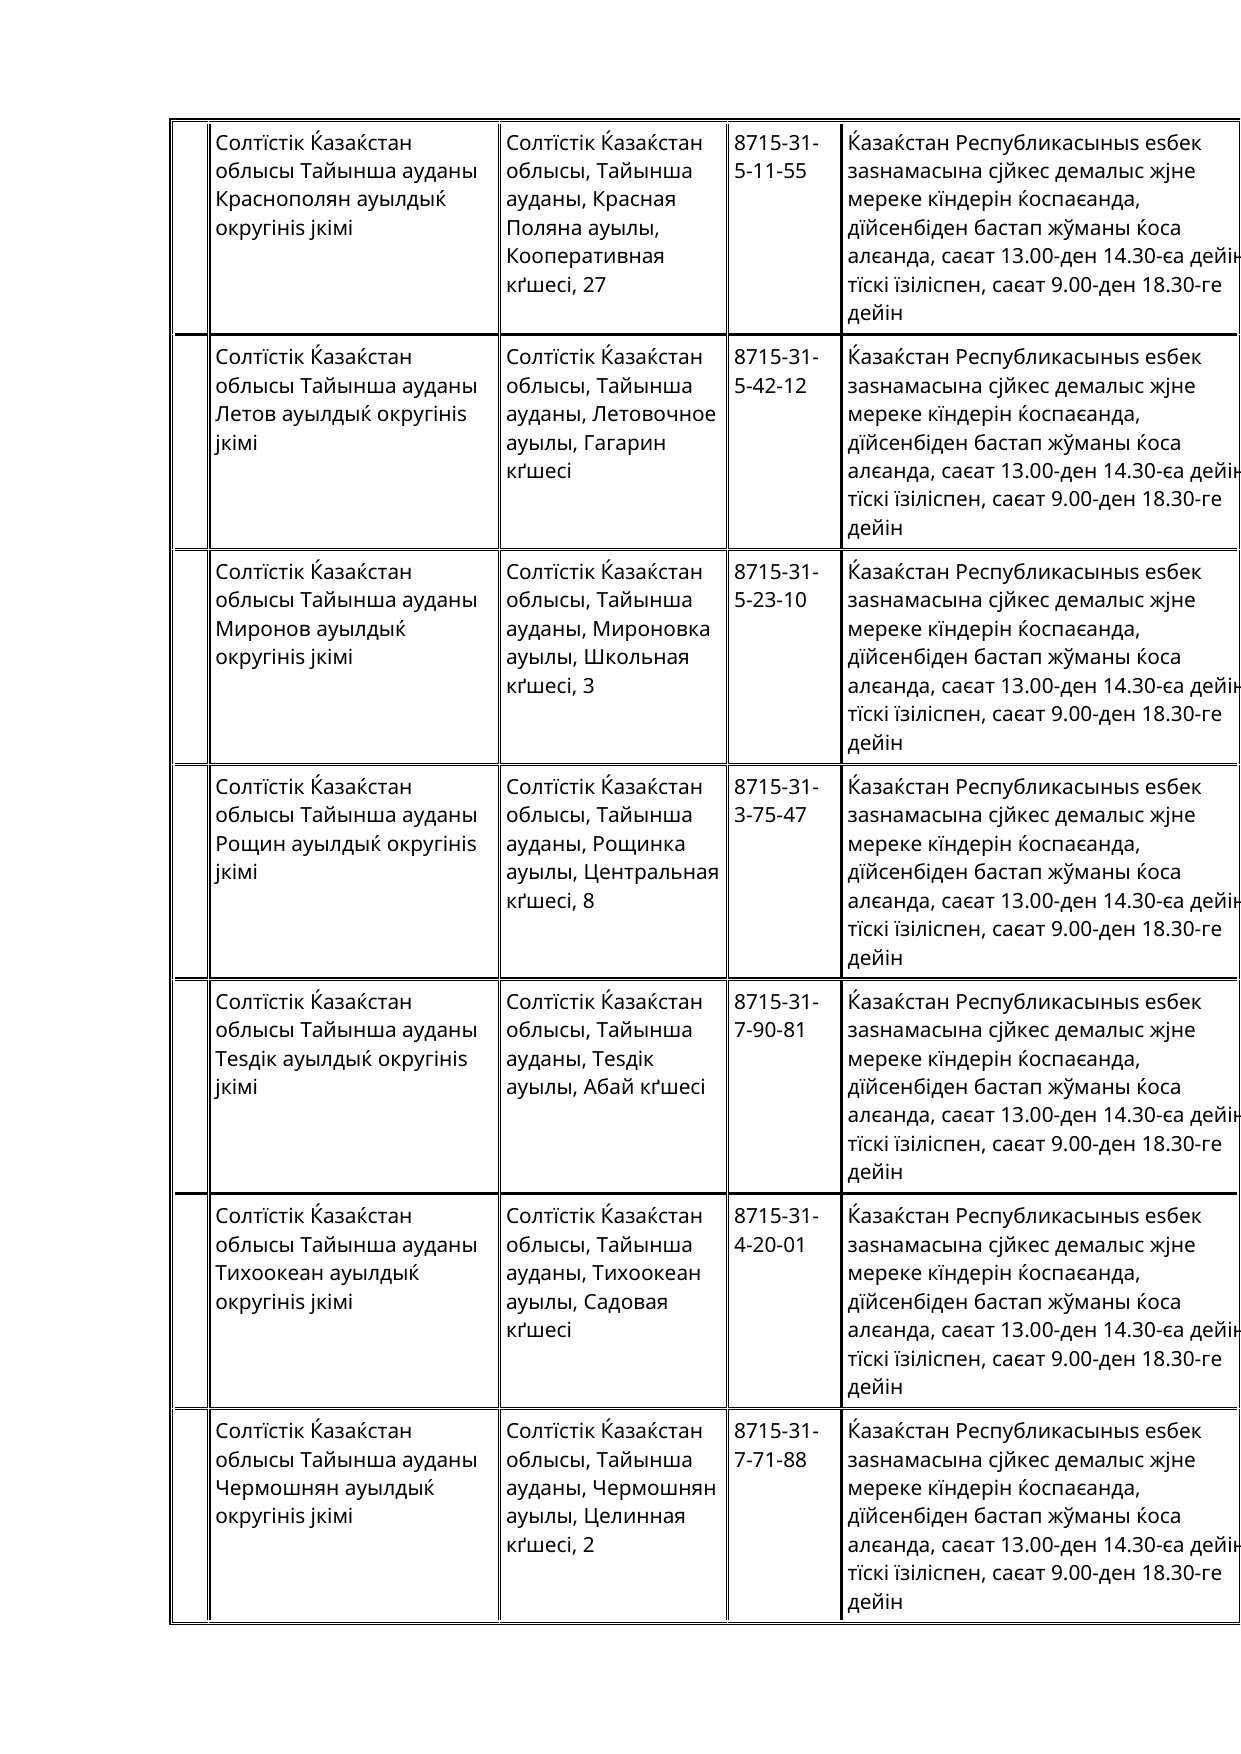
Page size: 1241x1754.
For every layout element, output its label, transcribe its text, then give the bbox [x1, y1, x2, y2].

table_cell [173, 1192, 207, 1407]
table_cell [171, 333, 207, 548]
table_cell 8715-31-5-42-12 [729, 336, 840, 548]
table_cell [173, 977, 207, 1192]
table_cell 8715-31-5-23-10 [729, 551, 840, 762]
table_cell 8715-31-4-20-01 [729, 1195, 840, 1407]
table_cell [841, 122, 1239, 333]
table_cell Солтїстік Ќазаќстан облысы, Тайынша ауданы, Мироновка ауылы, Школьная кґшесі, 3 [501, 551, 726, 762]
table_cell Солтїстік Ќазаќстан облысы Тайынша ауданы Теѕдік ауылдыќ округініѕ јкімі [211, 981, 498, 1192]
table_cell Солтїстік Ќазаќстан облысы Тайынша ауданы Летов ауылдыќ округініѕ јкімі [211, 336, 498, 548]
table_cell Солтїстік Ќазаќстан облысы Тайынша ауданы Краснополян ауылдыќ округініѕ јкімі [209, 122, 499, 333]
table_cell Солтїстік Ќазаќстан облысы, Тайынша ауданы, Рощинка ауылы, Центральная кґшесі, 8 [501, 766, 726, 977]
table_cell Солтїстік Ќазаќстан облысы Тайынша ауданы Чермошнян ауылдыќ округініѕ јкімі [209, 1410, 499, 1622]
table_cell 8715-31-7-90-81 [729, 981, 840, 1192]
table_cell 8715-31-7-71-88 [728, 1410, 841, 1622]
table_cell [171, 1407, 209, 1622]
table_cell Солтїстік Ќазаќстан облысы, Тайынша ауданы, Летовочное ауылы, Гагарин кґшесі [501, 336, 726, 548]
table_cell Солтїстік Ќазаќстан облысы Тайынша ауданы Рощин ауылдыќ округініѕ јкімі [211, 766, 498, 977]
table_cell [841, 1407, 1240, 1622]
table_cell Солтїстік Ќазаќстан облысы, Тайынша ауданы, Красная Поляна ауылы, Кооперативная кґшесі, 27 [500, 122, 728, 333]
table_cell Солтїстік Ќазаќстан облысы Тайынша ауданы Тихоокеан ауылдыќ округініѕ јкімі [211, 1195, 498, 1407]
table_cell [173, 120, 209, 333]
table_cell 8715-31-3-75-47 [729, 766, 840, 977]
table_cell Солтїстік Ќазаќстан облысы, Тайынша ауданы, Теѕдік ауылы, Абай кґшесі [501, 981, 726, 1192]
table_cell Солтїстік Ќазаќстан облысы, Тайынша ауданы, Тихоокеан ауылы, Садовая кґшесі [501, 1195, 726, 1407]
table_cell Солтїстік Ќазаќстан облысы, Тайынша ауданы, Чермошнян ауылы, Целинная кґшесі, 2 [500, 1410, 728, 1622]
table_cell [173, 763, 207, 977]
table_cell [171, 548, 209, 762]
table_cell 8715-31-5-11-55 [728, 122, 841, 333]
table_cell Солтїстік Ќазаќстан облысы Тайынша ауданы Миронов ауылдыќ округініѕ јкімі [211, 551, 498, 762]
